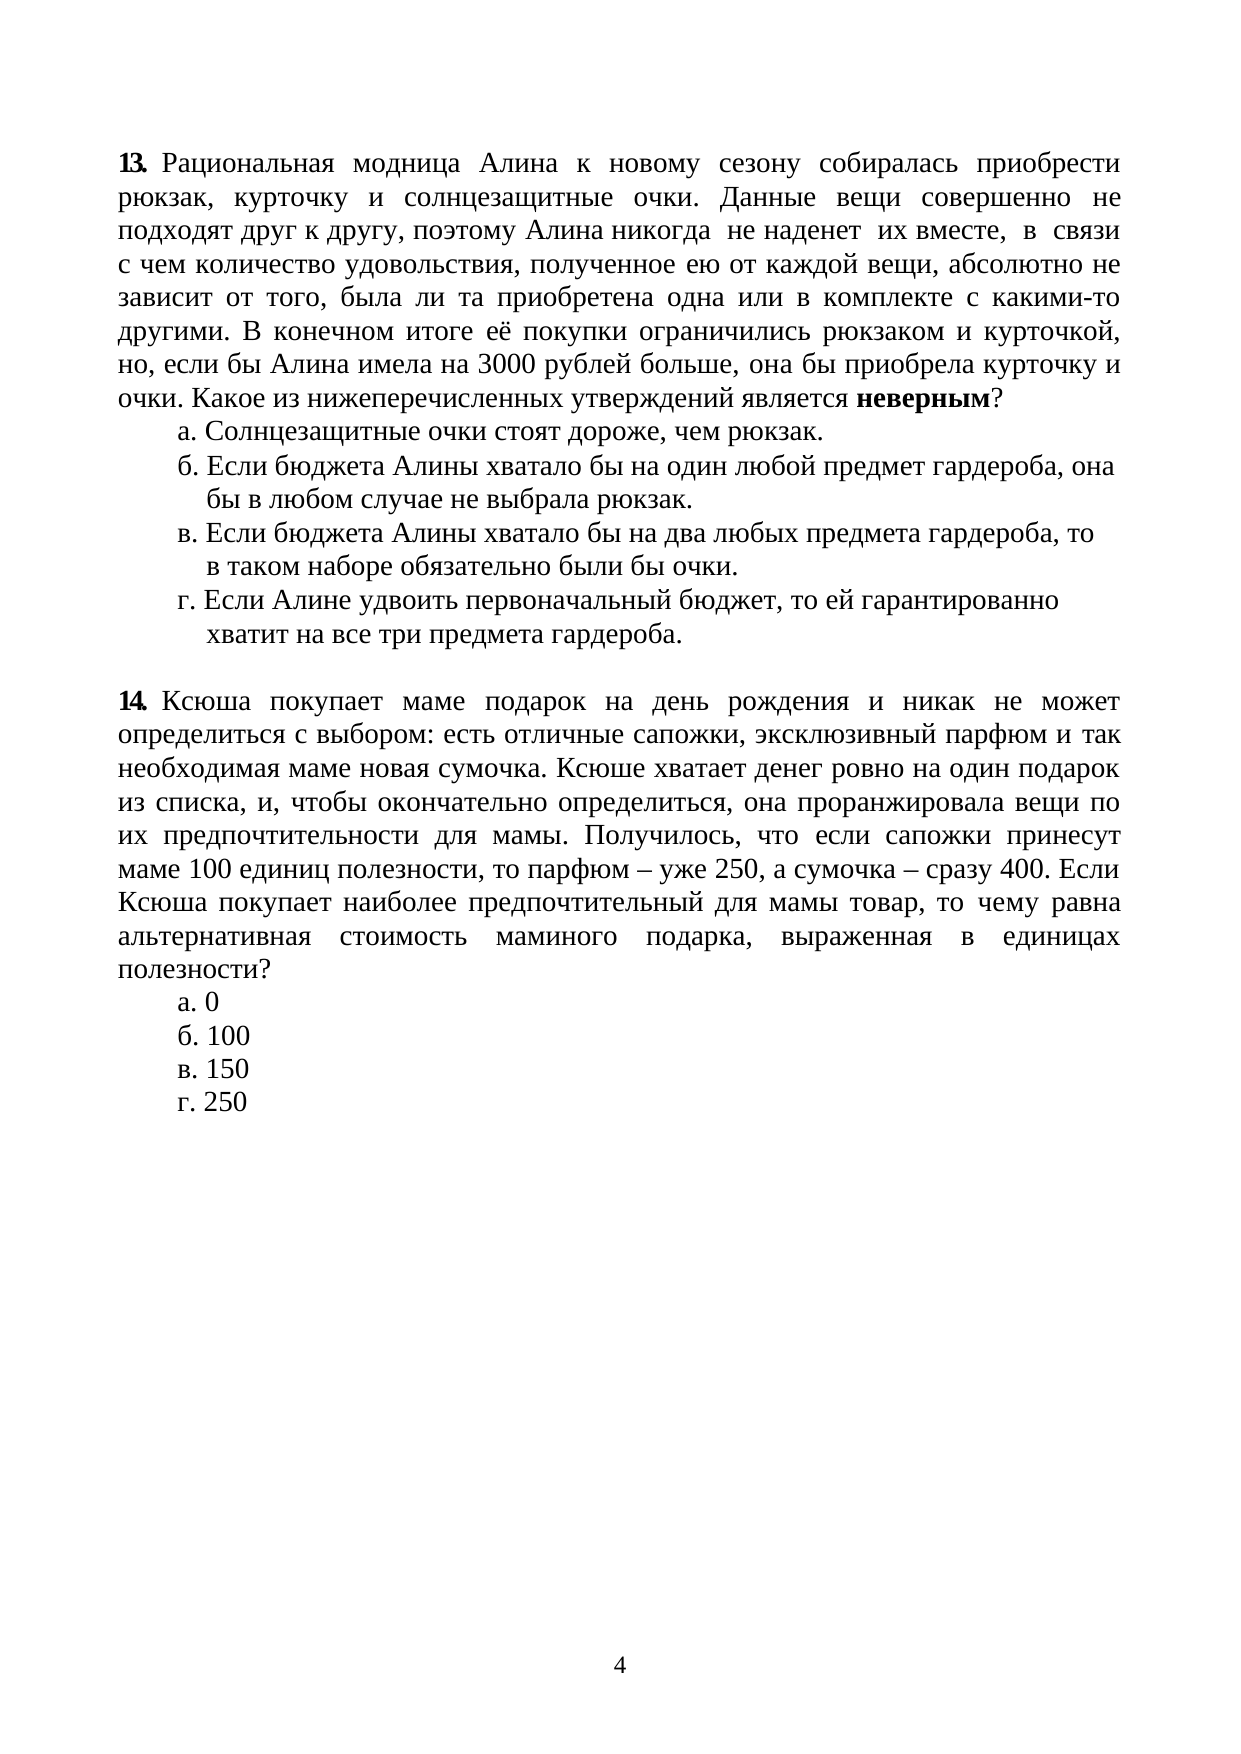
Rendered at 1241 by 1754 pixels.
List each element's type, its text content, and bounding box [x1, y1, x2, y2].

text а. Солнцезащитные очки стоят дороже, чем рюкзак. [177, 414, 1132, 447]
text б. 100 [177, 1018, 1132, 1052]
text в. 150 [177, 1052, 1132, 1085]
text а. 0 [177, 985, 1132, 1018]
text б. Если бюджета Алины хватало бы на один любой предмет гардероба, она бы в любом случае не выбрала рюкзак. [177, 448, 1132, 515]
list Рациональная модница Алина к новому сезону собиралась приобрести рюкзак, курточку и солнцезащитные очки. Данные вещи совершенно не подходят друг к другу, поэтому Алина никогда не наденет их вместе, в связи с чем количество удовольствия, полученное ею от каждой вещи, абсолютно не зависит от того, была ли та приобретена одна или в комплекте с какими-то другими. В конечном итоге её покупки ограничились рюкзаком и курточкой, но, если бы Алина имела на 3000 рублей больше, она бы приобрела курточку и очки. Какое из нижеперечисленных утверждений является неверным? [118, 145, 1121, 414]
text в. Если бюджета Алины хватало бы на два любых предмета гардероба, то в таком наборе обязательно были бы очки. [177, 515, 1107, 582]
list Ксюша покупает маме подарок на день рождения и никак не может определиться с выбором: есть отличные сапожки, эксклюзивный парфюм и так необходимая маме новая сумочка. Ксюше хватает денег ровно на один подарок из списка, и, чтобы окончательно определиться, она проранжировала вещи по их предпочтительности для мамы. Получилось, что если сапожки принесут маме 100 единиц полезности, то парфюм – уже 250, а сумочка – сразу 400. Если Ксюша покупает наиболее предпочтительный для мамы товар, то чему равна альтернативная стоимость маминого подарка, выраженная в единицах полезности? [118, 683, 1121, 985]
text г. 250 [177, 1085, 1132, 1118]
text г. Если Алине удвоить первоначальный бюджет, то ей гарантированно хватит на все три предмета гардероба. [177, 582, 1132, 650]
